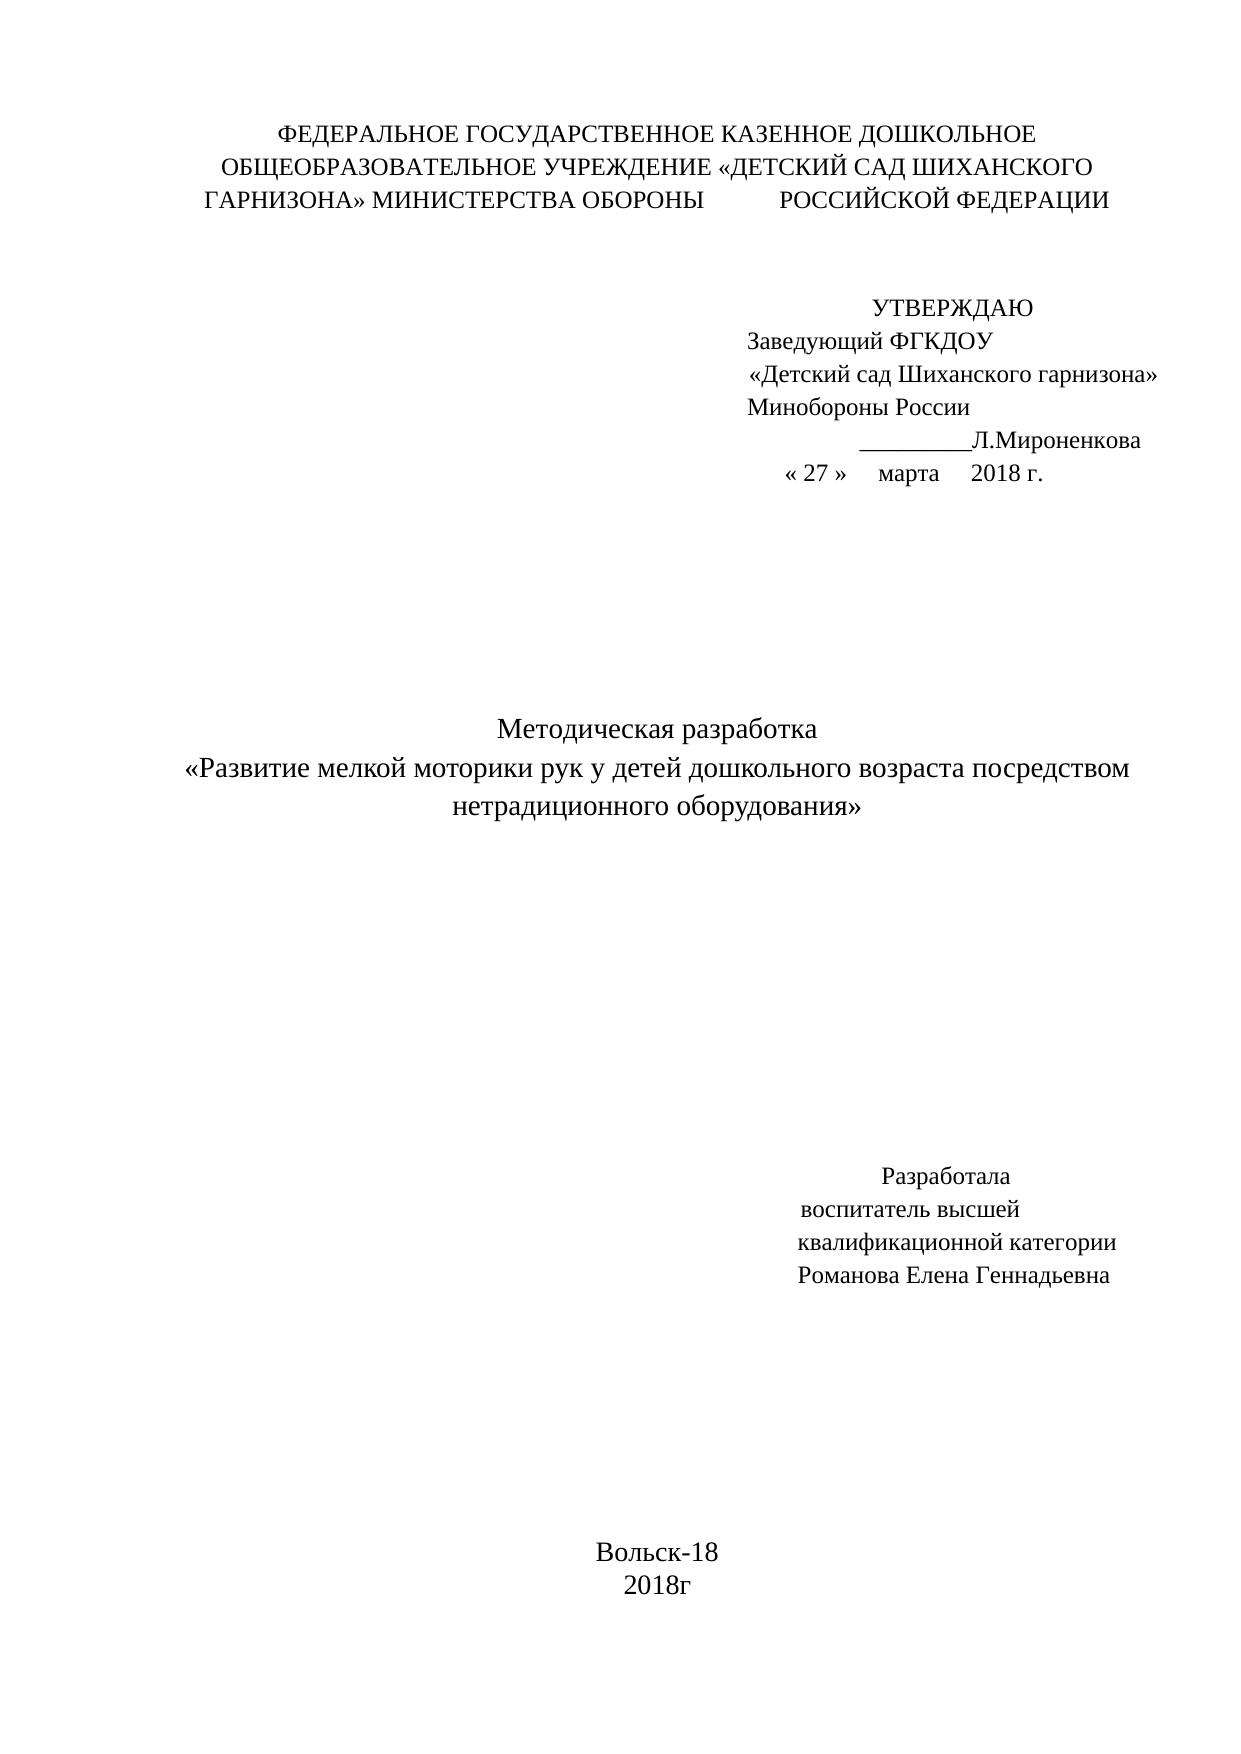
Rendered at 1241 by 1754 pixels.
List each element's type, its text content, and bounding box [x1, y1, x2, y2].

table_header ФЕДЕРАЛЬНОЕ ГОСУДАРСТВЕННОЕ КАЗЕННОЕ ДОШКОЛЬНОЕ ОБЩЕОБРАЗОВАТЕЛЬНОЕ УЧРЕЖДЕНИЕ «ДЕТСКИЙ САД ШИХАНСКОГО ГАРНИЗОНА» МИНИСТЕРСТВА ОБОРОНЫ РОССИЙСКОЙ ФЕДЕРАЦИИ УТВЕРЖДАЮ Заведующий ФГКДОУ «Детский сад Шиханского гарнизона» Минобороны России _________Л.Мироненкова « 27 » марта 2018 г. Методическая разработка «Развитие мелкой моторики рук у детей дошкольного возраста посредством нетрадиционного оборудования» Разработала воспитатель высшей квалификационной категории Романова Елена Геннадьевна Вольск-18 2018г [156, 119, 1158, 1600]
